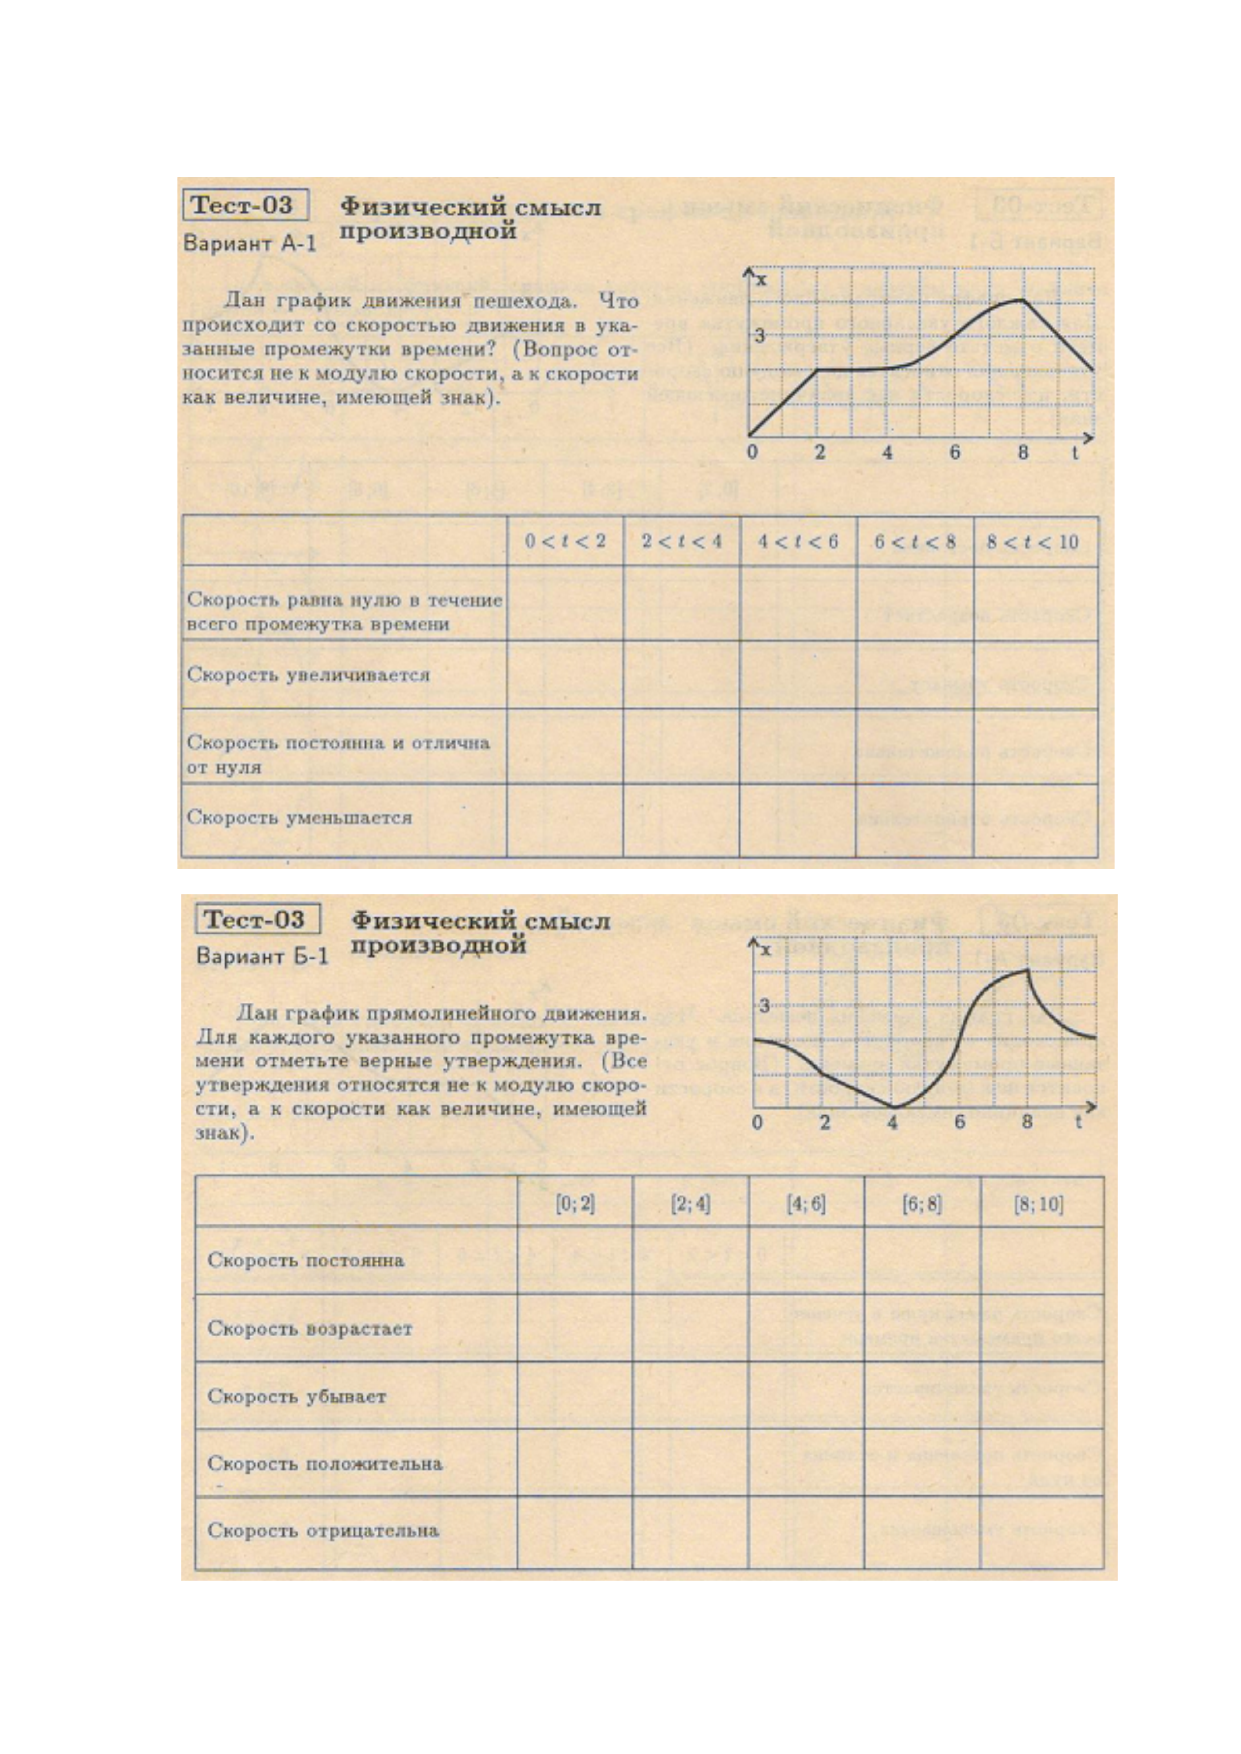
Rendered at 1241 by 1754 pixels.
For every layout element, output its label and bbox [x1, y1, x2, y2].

picture [182, 895, 1117, 1580]
picture [177, 177, 1115, 869]
